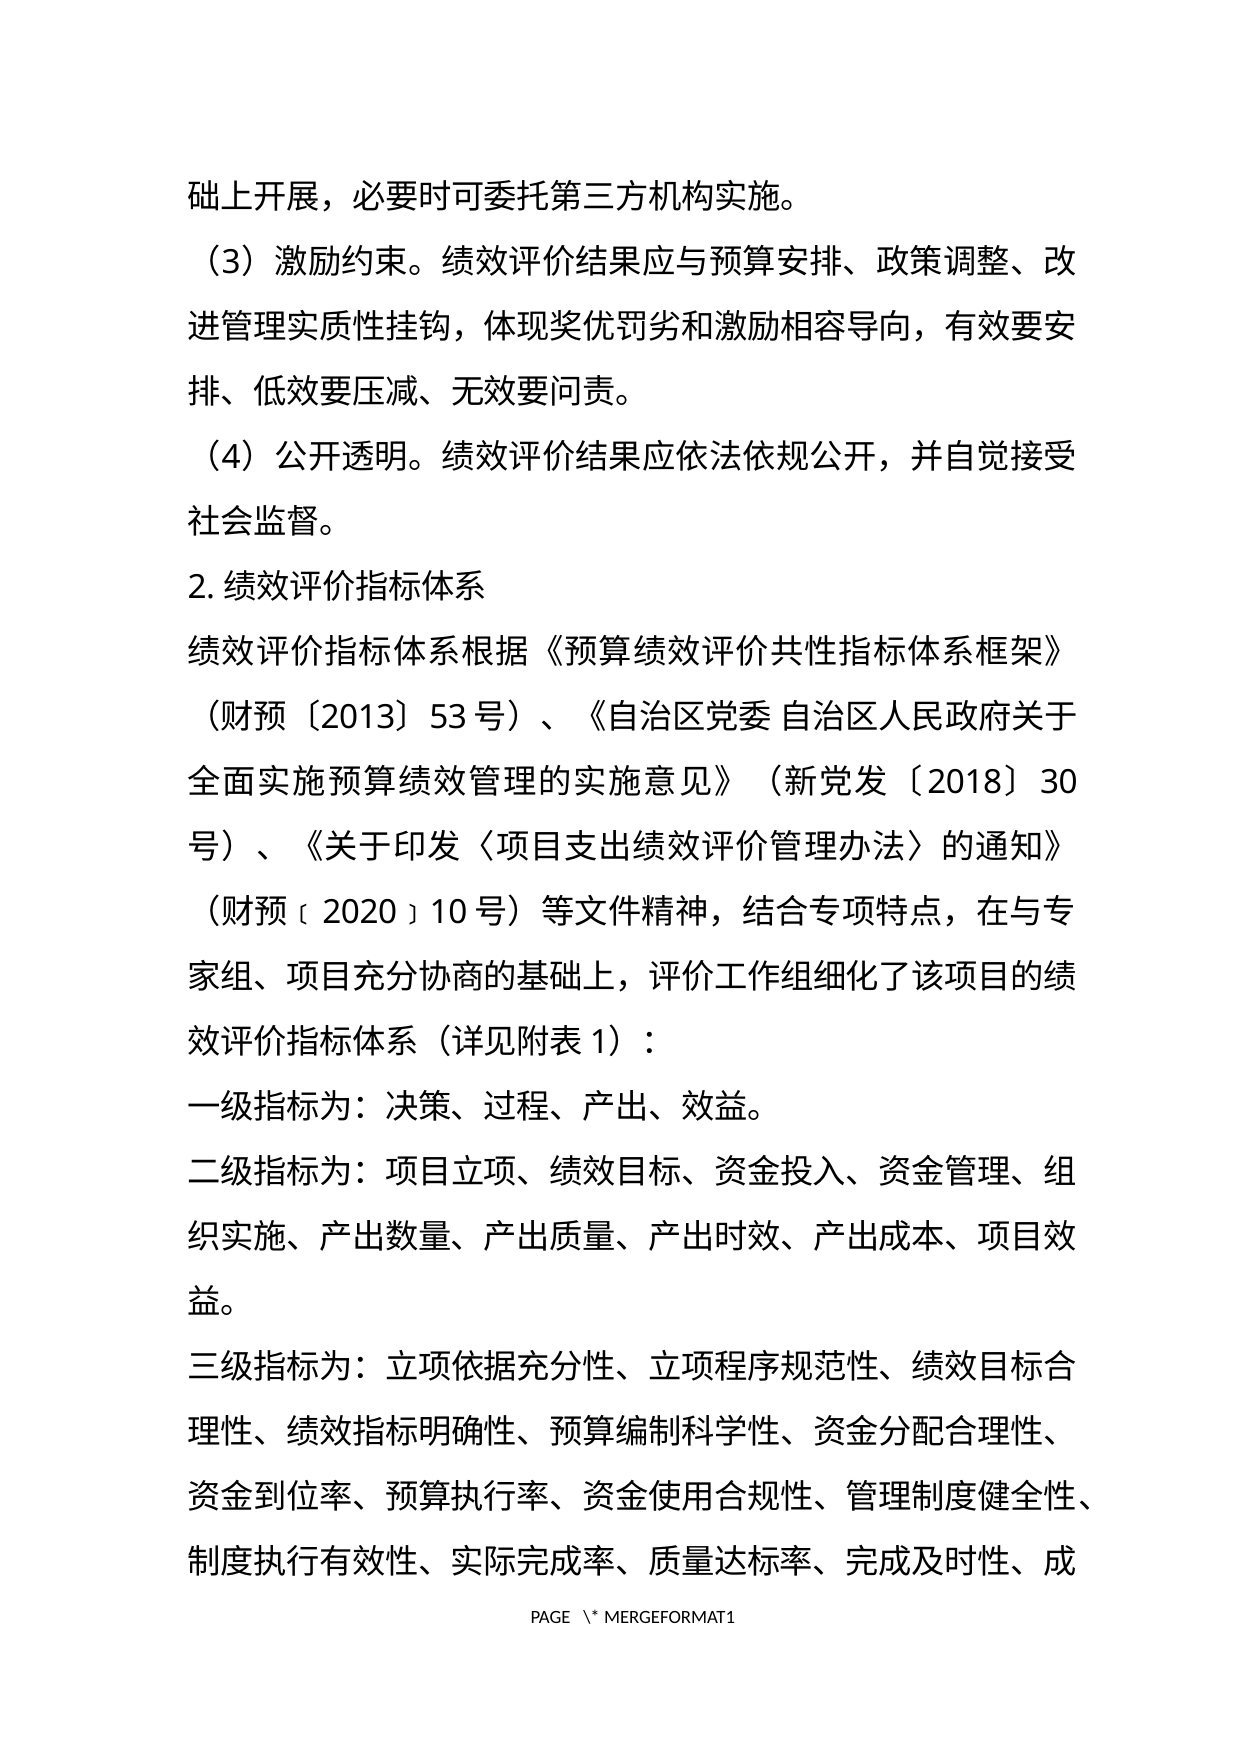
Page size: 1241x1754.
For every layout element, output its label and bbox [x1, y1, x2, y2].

text [187, 162, 1078, 1592]
